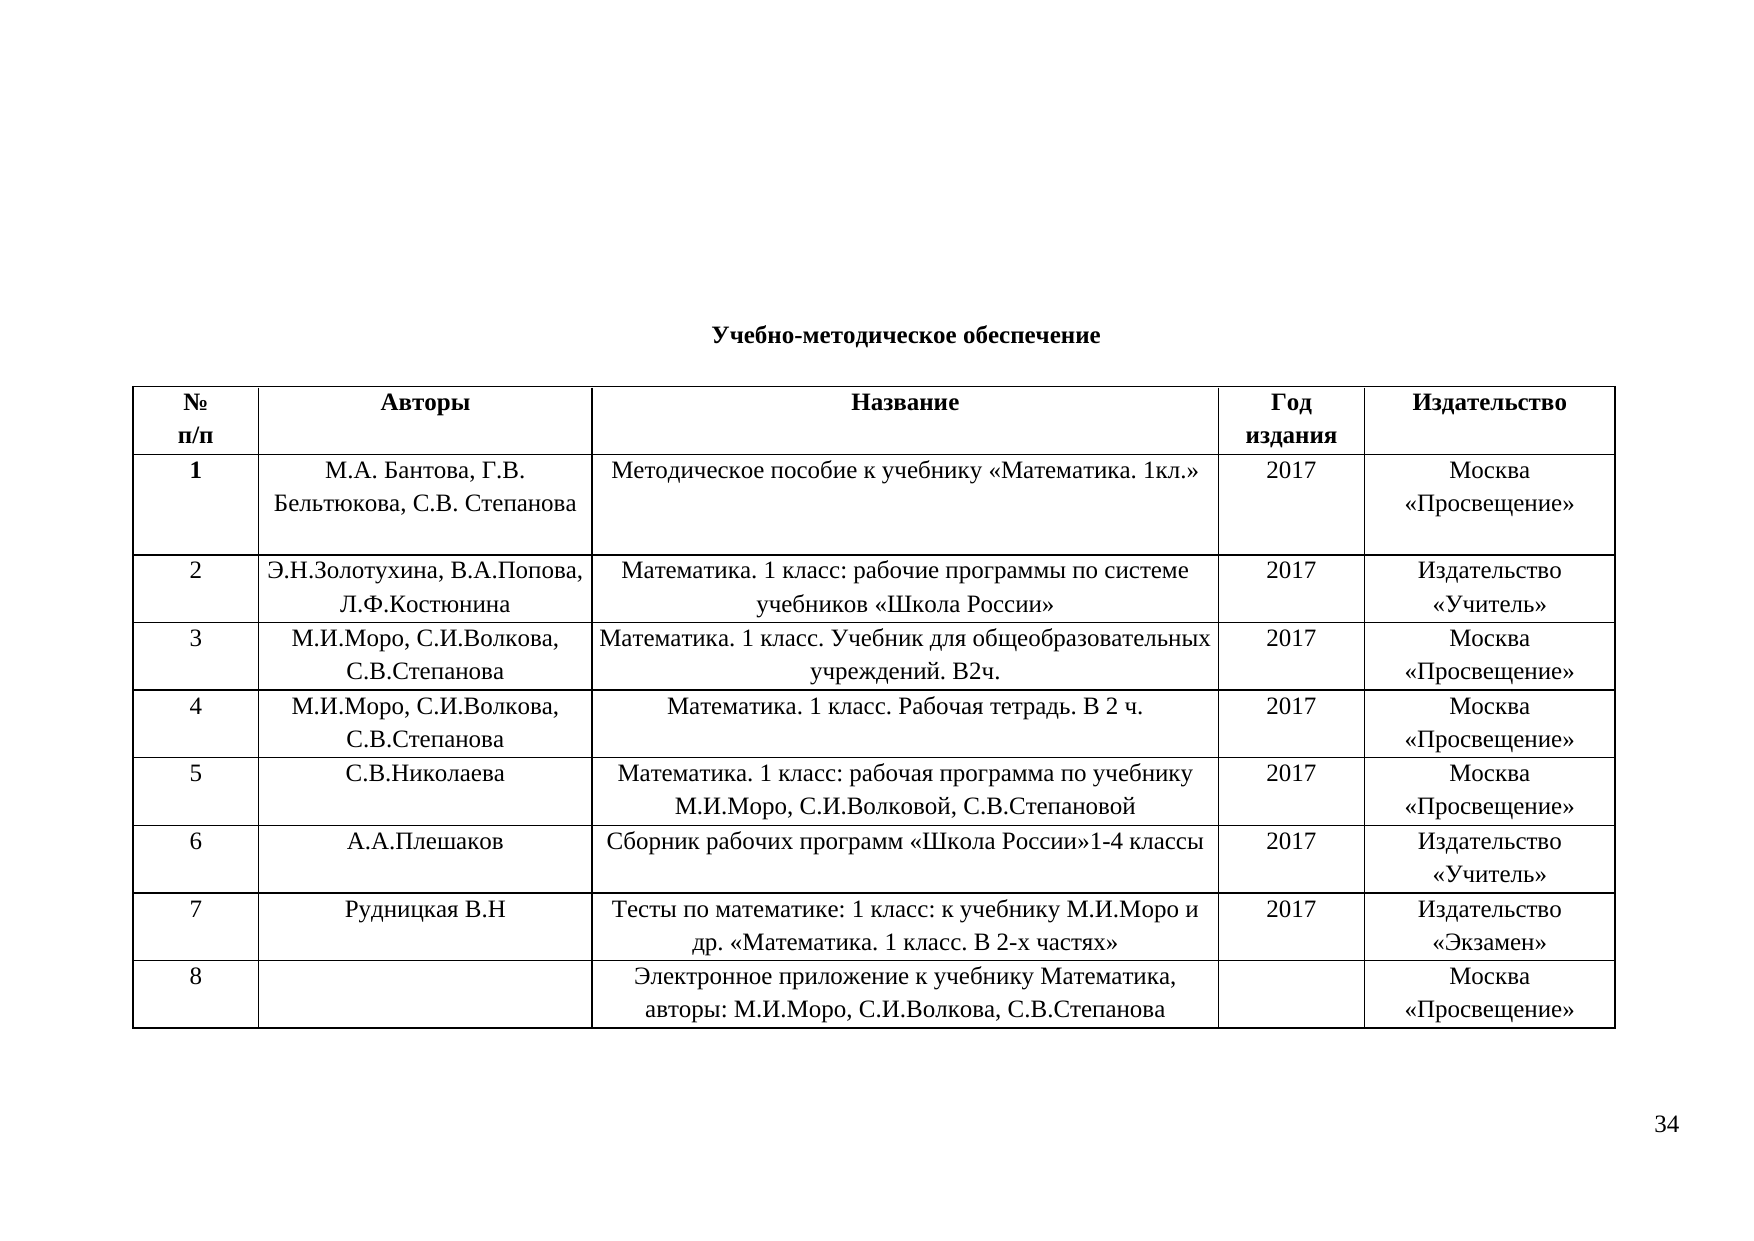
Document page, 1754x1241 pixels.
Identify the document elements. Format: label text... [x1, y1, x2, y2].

table_cell Методическое пособие к учебнику «Математика. 1кл.» [593, 455, 1218, 554]
table_cell 2017 [1219, 894, 1364, 960]
table_cell 7 [134, 894, 258, 960]
table_cell М.А. Бантова, Г.В. Бельтюкова, С.В. Степанова [259, 455, 591, 554]
table_cell 4 [134, 691, 258, 757]
table_cell Математика. 1 класс: рабочие программы по системе учебников «Школа России» [593, 556, 1218, 622]
table_cell Математика. 1 класс. Рабочая тетрадь. В 2 ч. [593, 691, 1218, 757]
table_cell М.И.Моро, С.И.Волкова, С.В.Степанова [259, 691, 591, 757]
table_cell 6 [134, 826, 258, 892]
table_cell Сборник рабочих программ «Школа России»1-4 классы [593, 826, 1218, 892]
table_cell 5 [134, 758, 258, 824]
table_header Год издания [1219, 387, 1364, 453]
table_header Издательство [1365, 387, 1614, 453]
table_cell Издательство «Экзамен» [1365, 894, 1614, 960]
table_cell Э.Н.Золотухина, В.А.Попова, Л.Ф.Костюнина [259, 556, 591, 622]
text Учебно-методическое обеспечение [133, 320, 1679, 348]
table_cell 8 [134, 961, 258, 1027]
table_cell М.И.Моро, С.И.Волкова, С.В.Степанова [259, 623, 591, 689]
table_header № п/п [134, 387, 258, 453]
table_cell 2 [134, 556, 258, 622]
table_cell 2017 [1219, 455, 1364, 554]
table_cell Математика. 1 класс. Учебник для общеобразовательных учреждений. В2ч. [593, 623, 1218, 689]
table_cell А.А.Плешаков [259, 826, 591, 892]
table_cell Москва «Просвещение» [1365, 758, 1614, 824]
table_cell 2017 [1219, 758, 1364, 824]
table_cell Рудницкая В.Н [259, 894, 591, 960]
table_cell 2017 [1219, 623, 1364, 689]
table_header Название [593, 387, 1218, 453]
table_cell Тесты по математике: 1 класс: к учебнику М.И.Моро и др. «Математика. 1 класс. В 2-х частях» [593, 894, 1218, 960]
table_cell Электронное приложение к учебнику Математика, авторы: М.И.Моро, С.И.Волкова, С.В.Степанова [593, 961, 1218, 1027]
table_cell [259, 961, 591, 1027]
table_cell Москва «Просвещение» [1365, 691, 1614, 757]
table_cell 1 [134, 455, 258, 554]
table_cell Москва «Просвещение» [1365, 623, 1614, 689]
table_cell С.В.Николаева [259, 758, 591, 824]
table_cell 2017 [1219, 826, 1364, 892]
table_cell Издательство «Учитель» [1365, 826, 1614, 892]
table_cell 3 [134, 623, 258, 689]
table_cell [1219, 961, 1364, 1027]
table_cell Москва «Просвещение» [1365, 455, 1614, 554]
table_cell Москва «Просвещение» [1365, 961, 1614, 1027]
table_cell Математика. 1 класс: рабочая программа по учебнику М.И.Моро, С.И.Волковой, С.В.Степановой [593, 758, 1218, 824]
table_cell Издательство «Учитель» [1365, 556, 1614, 622]
table_cell 2017 [1219, 691, 1364, 757]
table_cell 2017 [1219, 556, 1364, 622]
table_header Авторы [259, 387, 592, 453]
